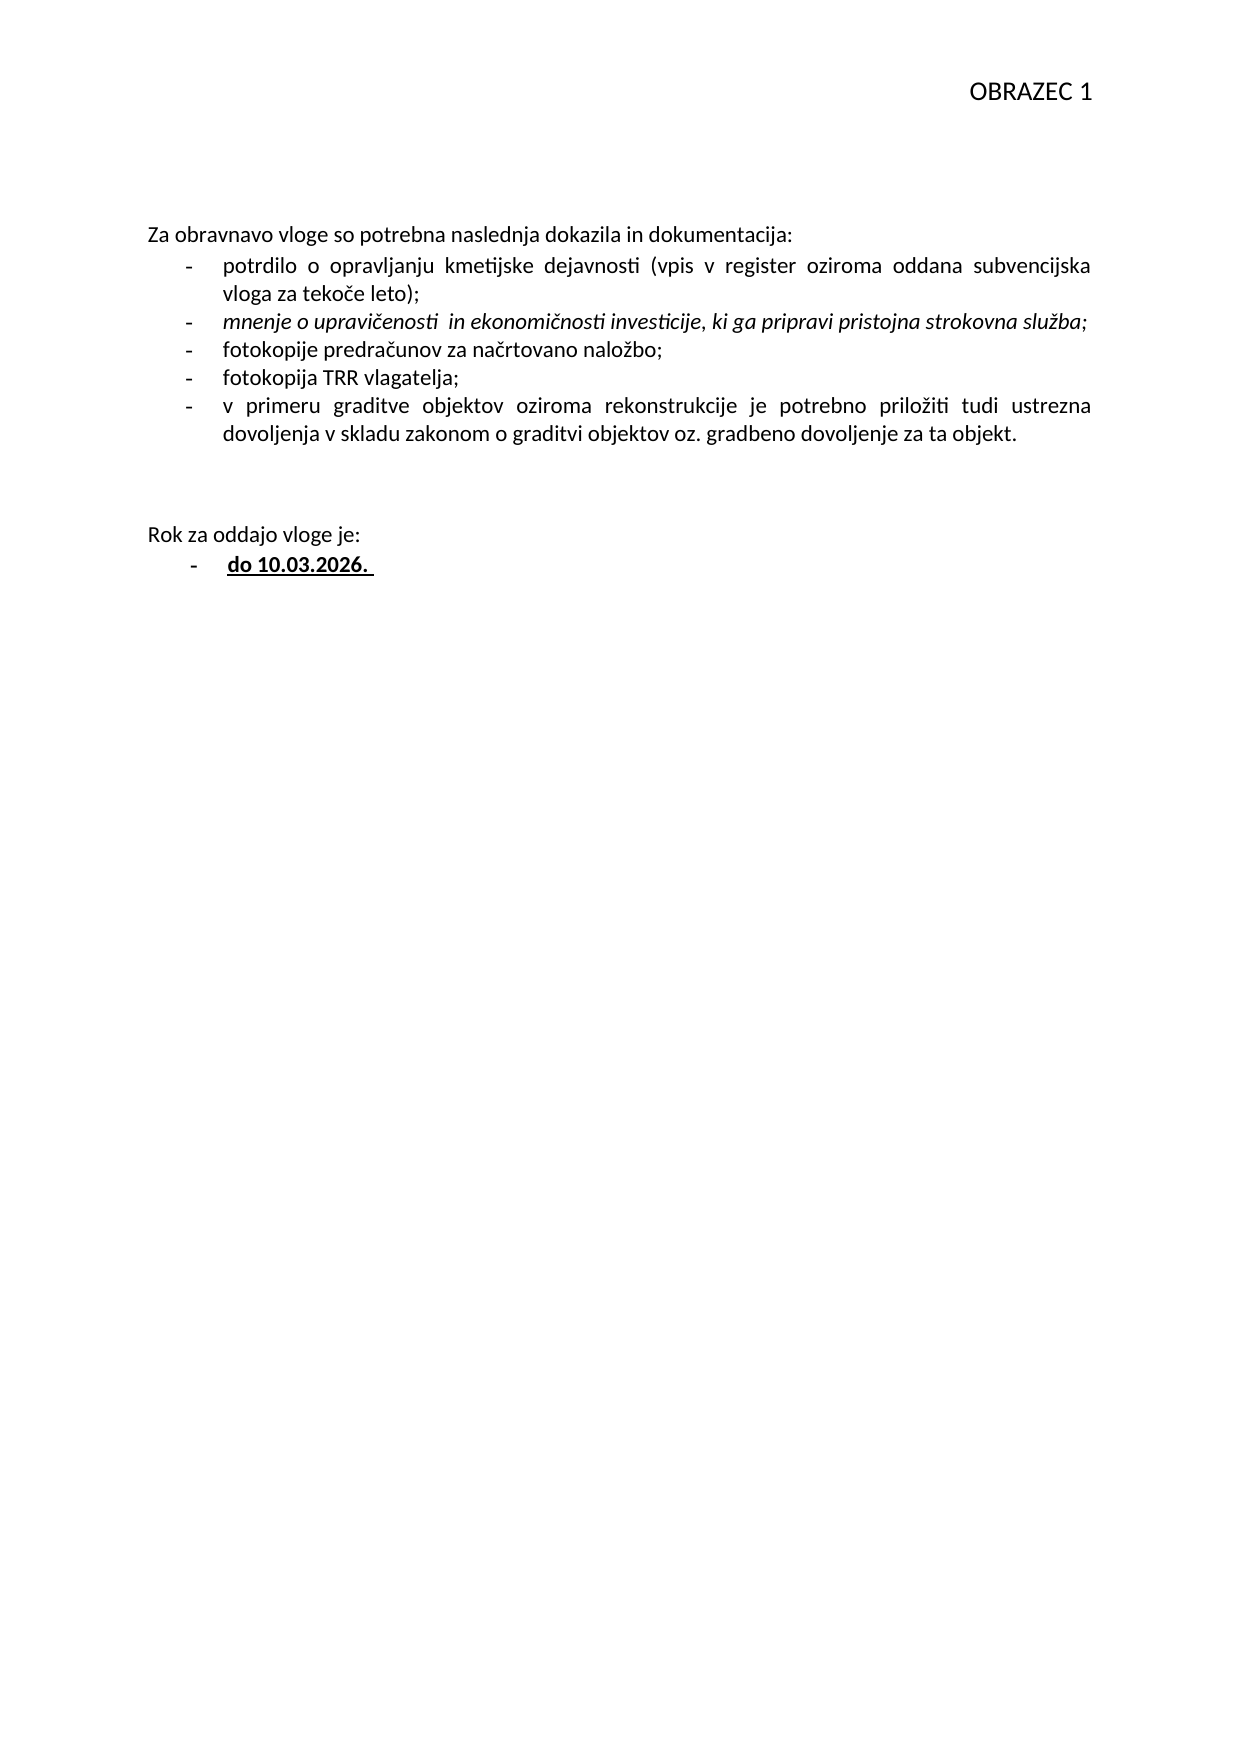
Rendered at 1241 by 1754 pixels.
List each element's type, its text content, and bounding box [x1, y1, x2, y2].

text Rok za oddajo vloge je: [148, 520, 1093, 548]
list mnenje o upravičenosti in ekonomičnosti investicije, ki ga pripravi pristojna strokovna služba; [185, 307, 1093, 335]
list potrdilo o opravljanju kmetijske dejavnosti (vpis v register oziroma oddana subvencijska vloga za tekoče leto); [185, 251, 1093, 307]
list do 10.03.2026. [190, 550, 1093, 578]
list v primeru graditve objektov oziroma rekonstrukcije je potrebno priložiti tudi ustrezna dovoljenja v skladu zakonom o graditvi objektov oz. gradbeno dovoljenje za ta objekt. [185, 391, 1093, 447]
list fotokopija TRR vlagatelja; [185, 363, 1093, 391]
list fotokopije predračunov za načrtovano naložbo; [185, 335, 1093, 363]
text Za obravnavo vloge so potrebna naslednja dokazila in dokumentacija: [148, 221, 1093, 248]
